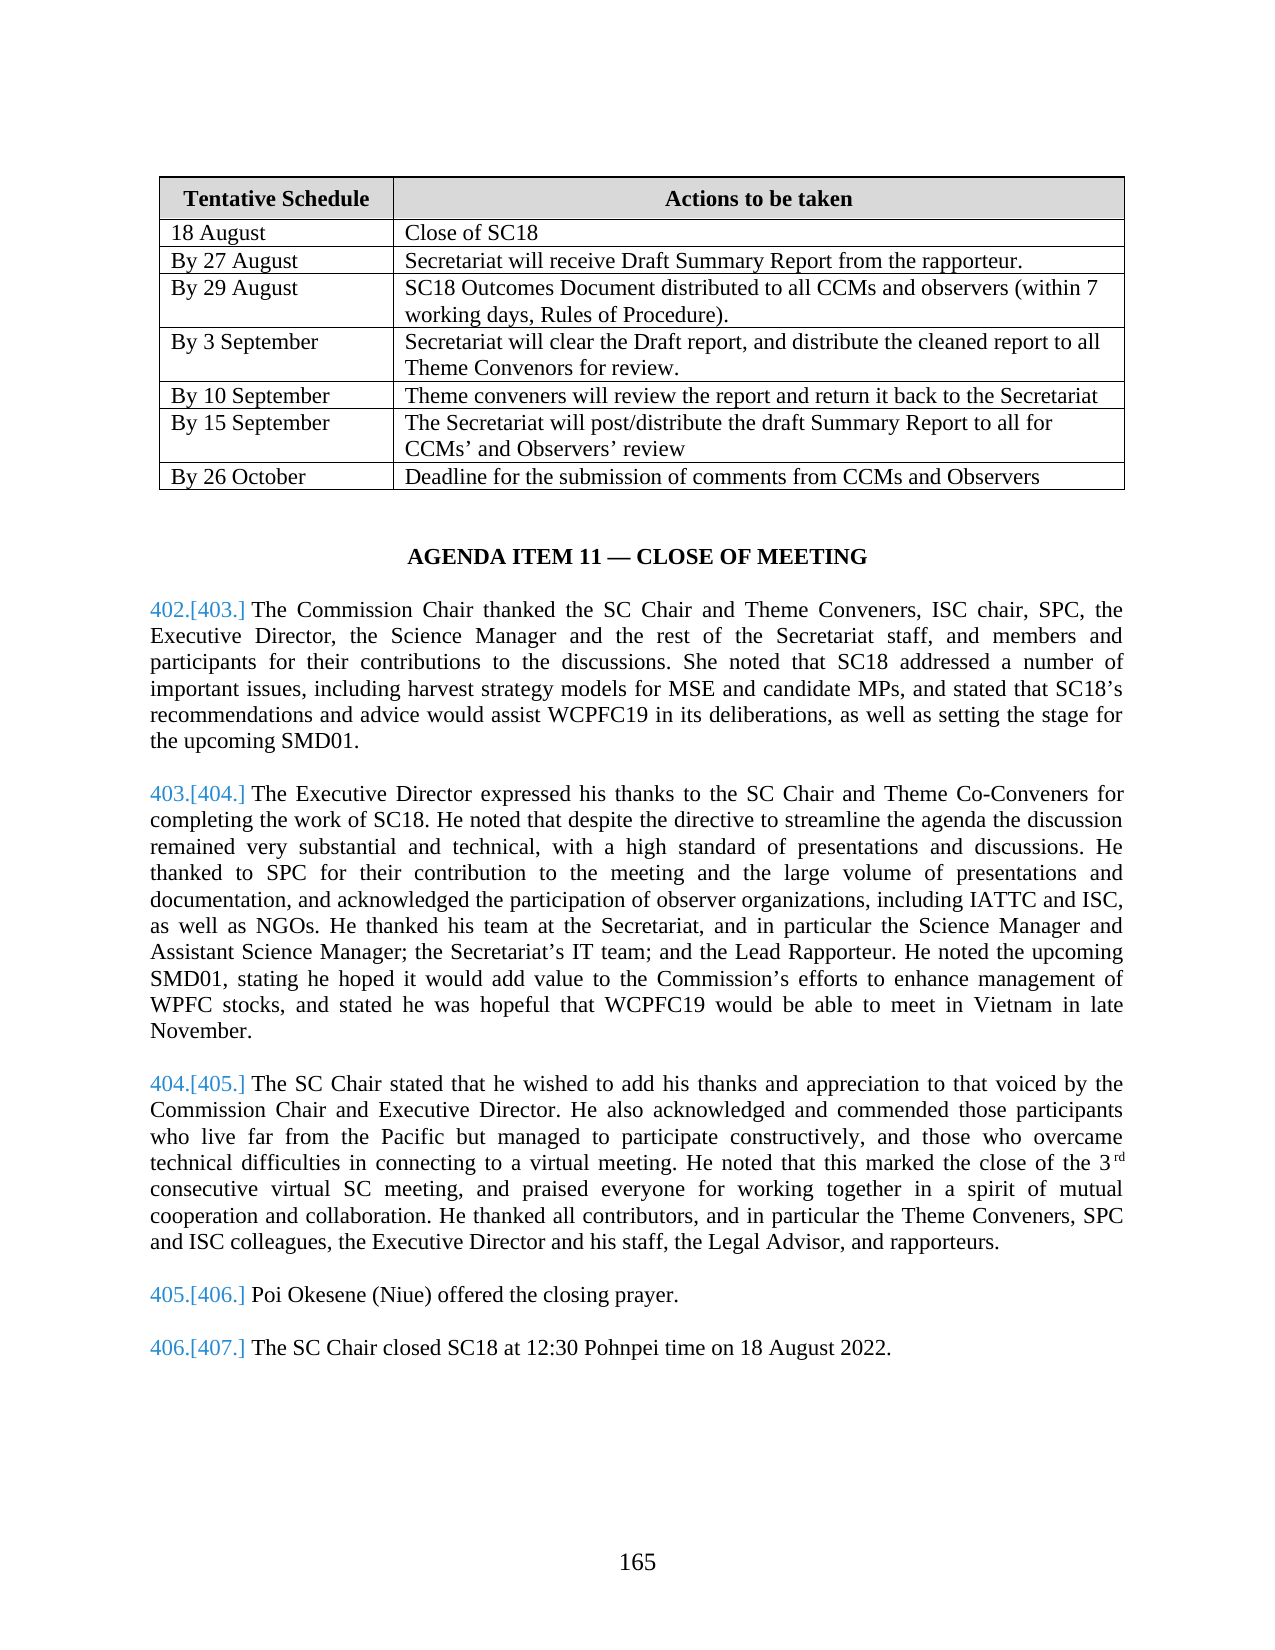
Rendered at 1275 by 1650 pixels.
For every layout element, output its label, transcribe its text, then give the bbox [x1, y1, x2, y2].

text The Commission Chair thanked the SC Chair and Theme Conveners, ISC chair, SPC, the Executive Director, the Science Manager and the rest of the Secretariat staff, and members and participants for their contributions to the discussions. She noted that SC18 addressed a number of important issues, including harvest strategy models for MSE and candidate MPs, and stated that SC18’s recommendations and advice would assist WCPFC19 in its deliberations, as well as setting the stage for the upcoming SMD01. [150, 596, 1125, 754]
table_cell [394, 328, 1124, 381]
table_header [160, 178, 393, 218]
text The Executive Director expressed his thanks to the SC Chair and Theme Co-Conveners for completing the work of SC18. He noted that despite the directive to streamline the agenda the discussion remained very substantial and technical, with a high standard of presentations and discussions. He thanked to SPC for their contribution to the meeting and the large volume of presentations and documentation, and acknowledged the participation of observer organizations, including IATTC and ISC, as well as NGOs. He thanked his team at the Secretariat, and in particular the Science Manager and Assistant Science Manager; the Secretariat’s IT team; and the Lead Rapporteur. He noted the upcoming SMD01, stating he hoped it would add value to the Commission’s efforts to enhance management of WPFC stocks, and stated he was hopeful that WCPFC19 would be able to meet in Vietnam in late November. [150, 780, 1125, 1044]
text The SC Chair closed SC18 at 12:30 Pohnpei time on 18 August 2022. [150, 1334, 1125, 1360]
text The SC Chair stated that he wished to add his thanks and appreciation to that voiced by the Commission Chair and Executive Director. He also acknowledged and commended those participants who live far from the Pacific but managed to participate constructively, and those who overcame technical difficulties in connecting to a virtual meeting. He noted that this marked the close of the 3rd consecutive virtual SC meeting, and praised everyone for working together in a spirit of mutual cooperation and collaboration. He thanked all contributors, and in particular the Theme Conveners, SPC and ISC colleagues, the Executive Director and his staff, the Legal Advisor, and rapporteurs. [150, 1070, 1125, 1254]
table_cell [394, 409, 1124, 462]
subtitle AGENDA ITEM 11 — CLOSE OF MEETING [150, 543, 1125, 569]
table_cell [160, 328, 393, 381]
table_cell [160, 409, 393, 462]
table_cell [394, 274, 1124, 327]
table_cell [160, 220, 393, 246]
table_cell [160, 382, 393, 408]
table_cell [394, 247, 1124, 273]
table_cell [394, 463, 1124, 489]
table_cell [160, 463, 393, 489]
text Poi Okesene (Niue) offered the closing prayer. [150, 1281, 1125, 1307]
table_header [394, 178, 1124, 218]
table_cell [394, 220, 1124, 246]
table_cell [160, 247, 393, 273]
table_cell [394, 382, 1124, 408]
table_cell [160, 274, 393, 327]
